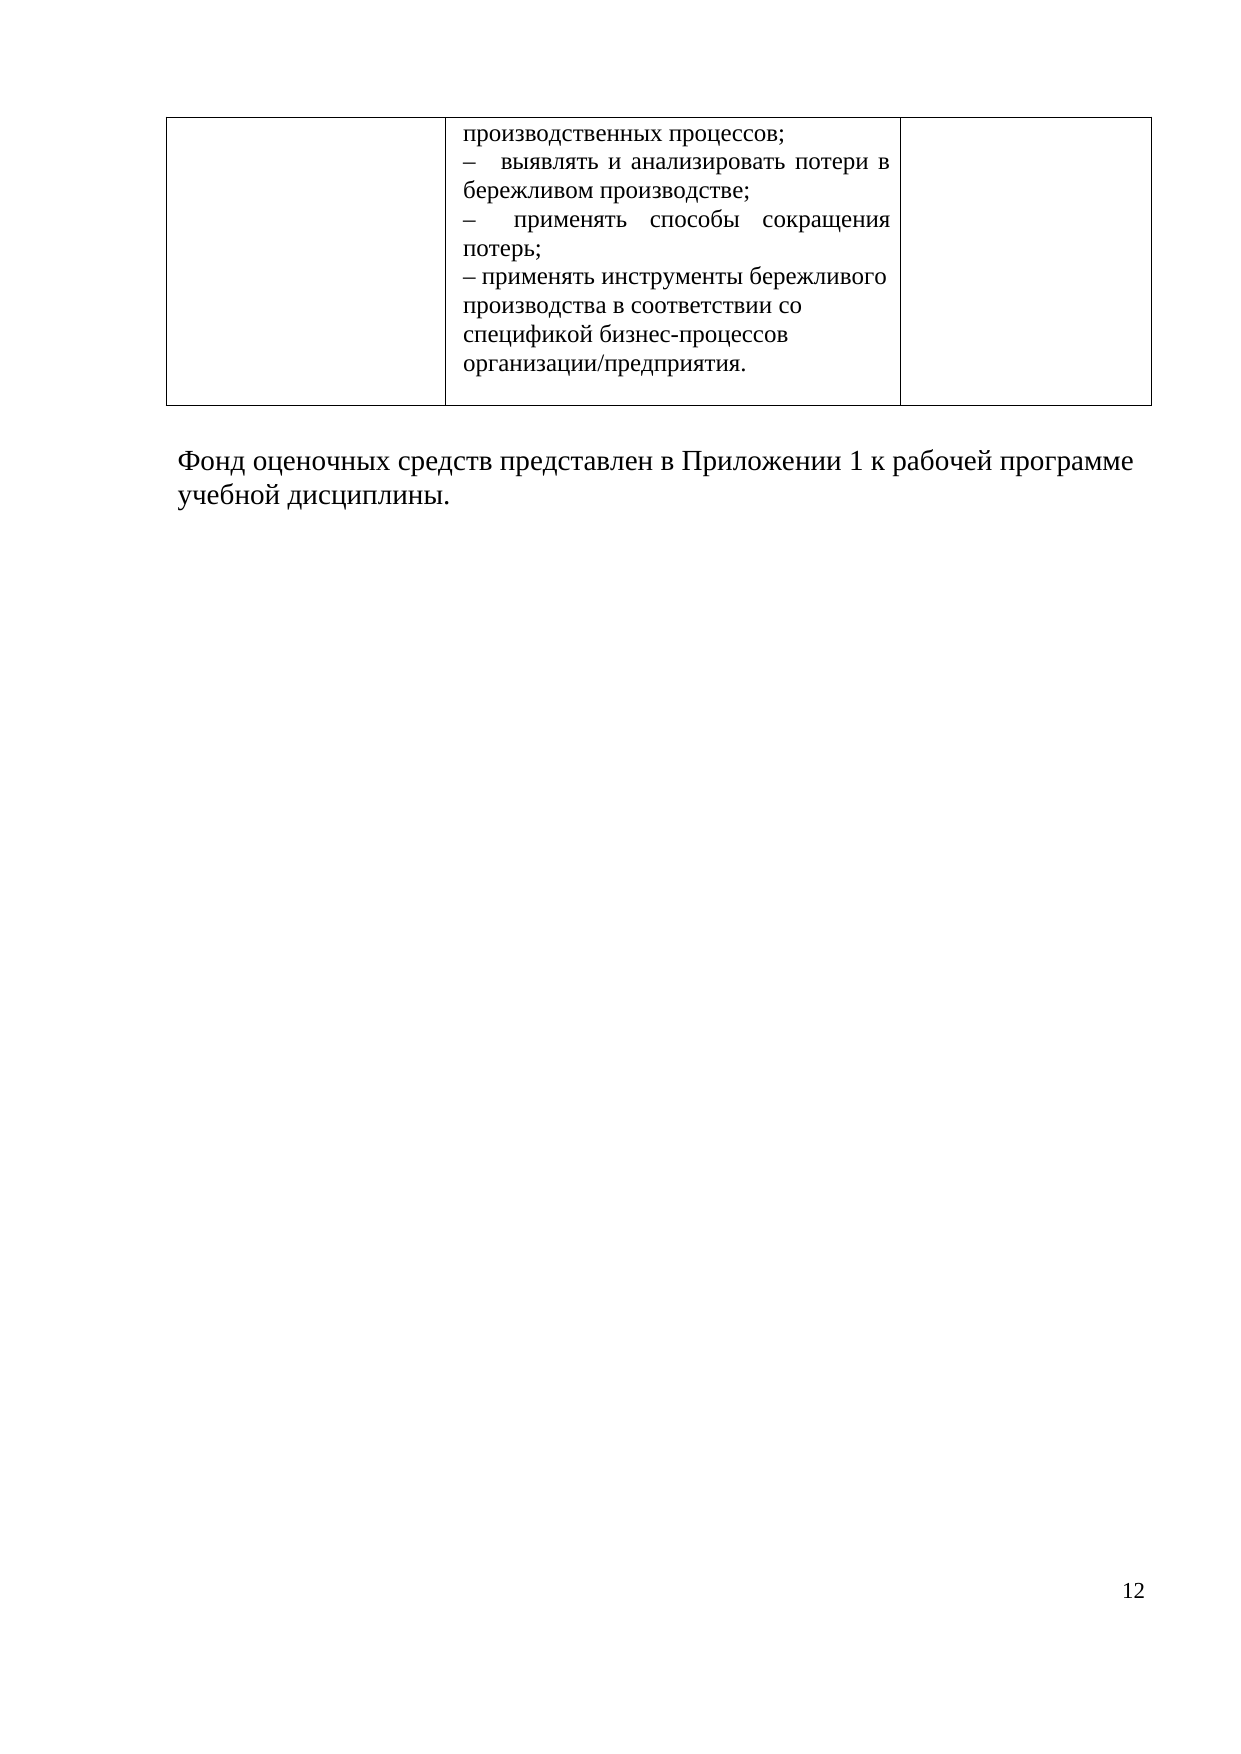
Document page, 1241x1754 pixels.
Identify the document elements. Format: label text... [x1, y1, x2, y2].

table_cell [167, 118, 445, 405]
text Фонд оценочных средств представлен в Приложении 1 к рабочей программе учебной дисциплины. [177, 443, 1173, 510]
